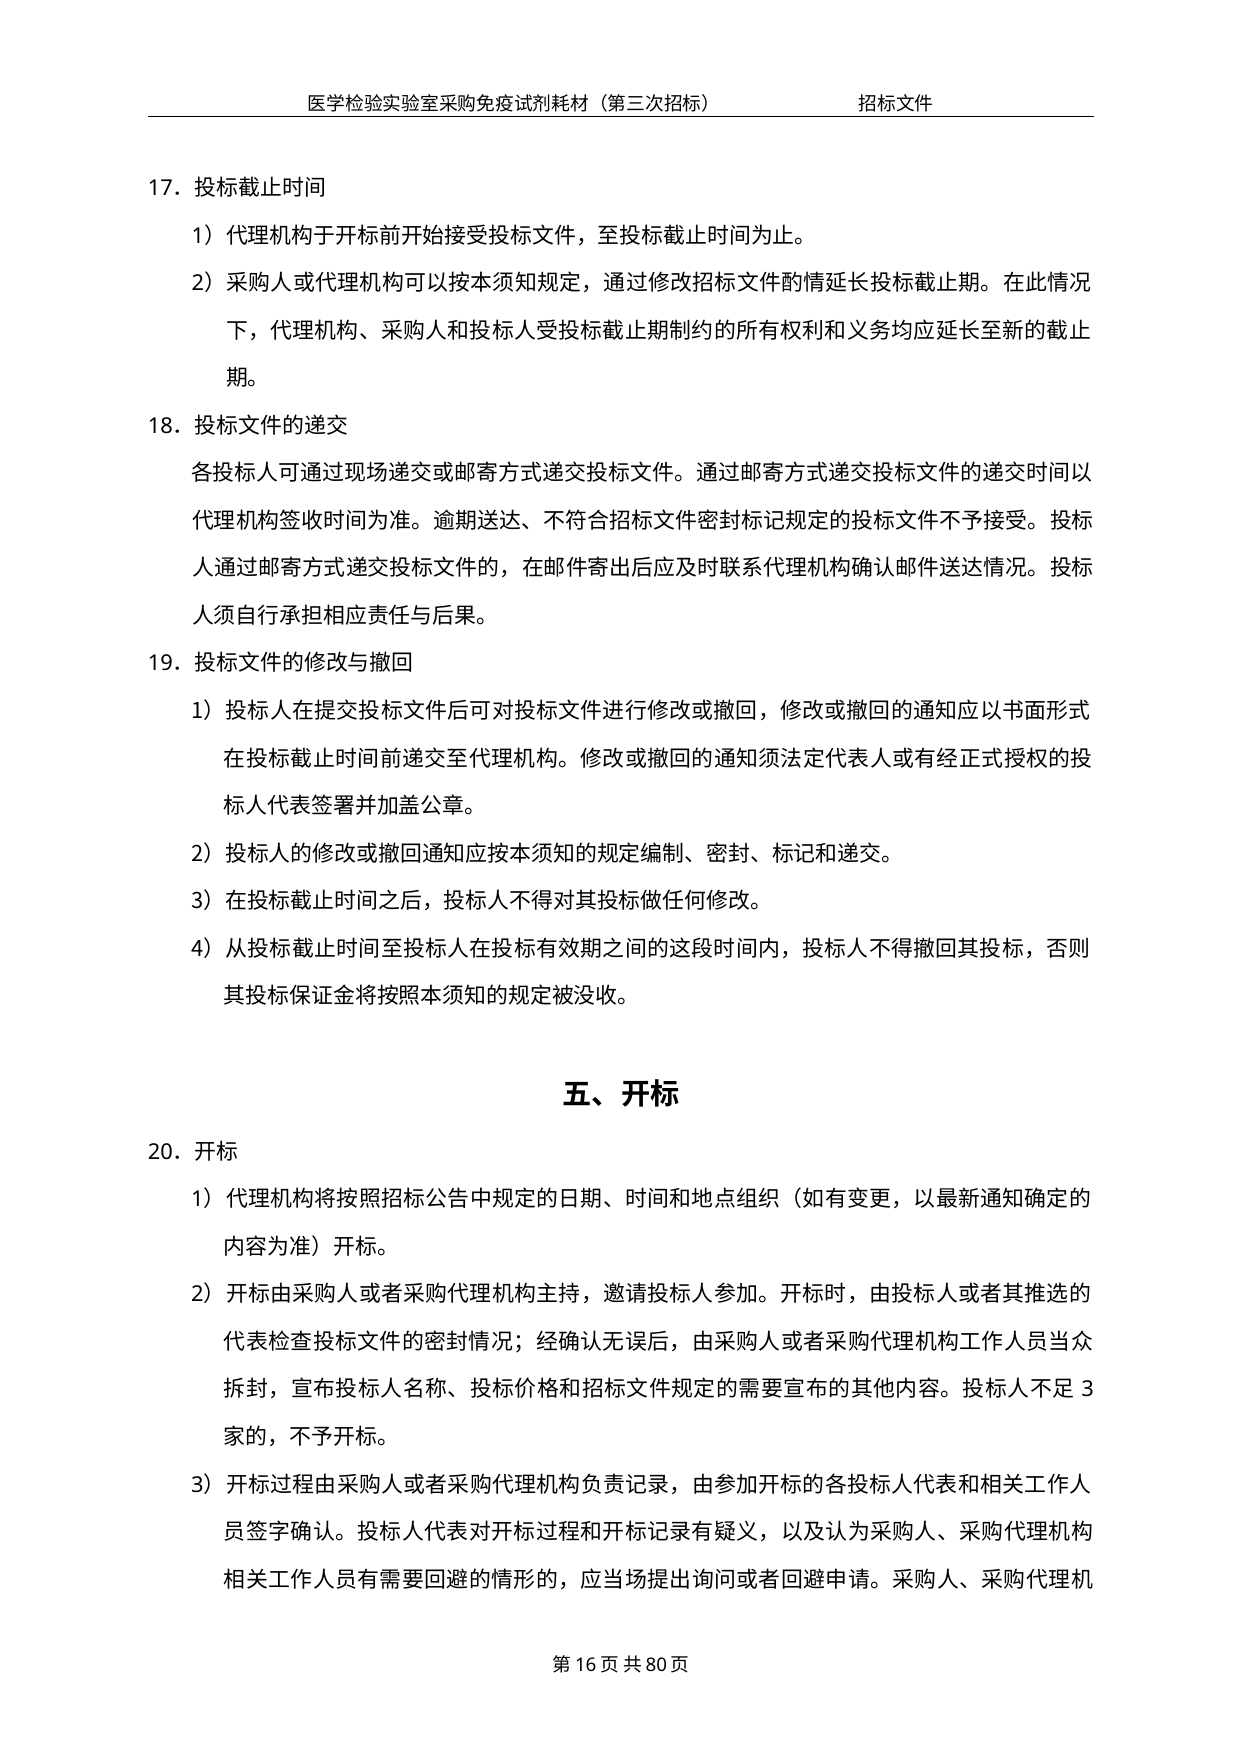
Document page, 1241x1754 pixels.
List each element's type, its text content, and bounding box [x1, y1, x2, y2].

text 各投标人可通过现场递交或邮寄方式递交投标文件。通过邮寄方式递交投标文件的递交时间以代理机构签收时间为准。逾期送达、不符合招标文件密封标记规定的投标文件不予接受。投标人通过邮寄方式递交投标文件的，在邮件寄出后应及时联系代理机构确认邮件送达情况。投标人须自行承担相应责任与后果。 [191, 455, 1094, 629]
text 2）采购人或代理机构可以按本须知规定，通过修改招标文件酌情延长投标截止期。在此情况下，代理机构、采购人和投标人受投标截止期制约的所有权利和义务均应延长至新的截止期。 [191, 265, 1094, 392]
text 2）开标由采购人或者采购代理机构主持，邀请投标人参加。开标时，由投标人或者其推选的代表检查投标文件的密封情况；经确认无误后，由采购人或者采购代理机构工作人员当众拆封，宣布投标人名称、投标价格和招标文件规定的需要宣布的其他内容。投标人不足3家的，不予开标。 [191, 1276, 1094, 1451]
subtitle 17．投标截止时间 [148, 170, 1094, 202]
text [191, 1467, 1094, 1593]
subtitle 20．开标 [148, 1134, 1094, 1165]
subtitle 19．投标文件的修改与撤回 [148, 645, 1094, 677]
text 1）代理机构将按照招标公告中规定的日期、时间和地点组织（如有变更，以最新通知确定的内容为准）开标。 [191, 1181, 1094, 1261]
subtitle 18．投标文件的递交 [148, 408, 1094, 439]
title 五、开标 [148, 1070, 1094, 1112]
text 2）投标人的修改或撤回通知应按本须知的规定编制、密封、标记和递交。 [191, 836, 1094, 867]
text 3）在投标截止时间之后，投标人不得对其投标做任何修改。 [191, 883, 1094, 915]
text 4）从投标截止时间至投标人在投标有效期之间的这段时间内，投标人不得撤回其投标，否则其投标保证金将按照本须知的规定被没收。 [191, 931, 1094, 1010]
text 1）代理机构于开标前开始接受投标文件，至投标截止时间为止。 [191, 218, 1094, 249]
text 1）投标人在提交投标文件后可对投标文件进行修改或撤回，修改或撤回的通知应以书面形式在投标截止时间前递交至代理机构。修改或撤回的通知须法定代表人或有经正式授权的投标人代表签署并加盖公章。 [191, 693, 1094, 820]
